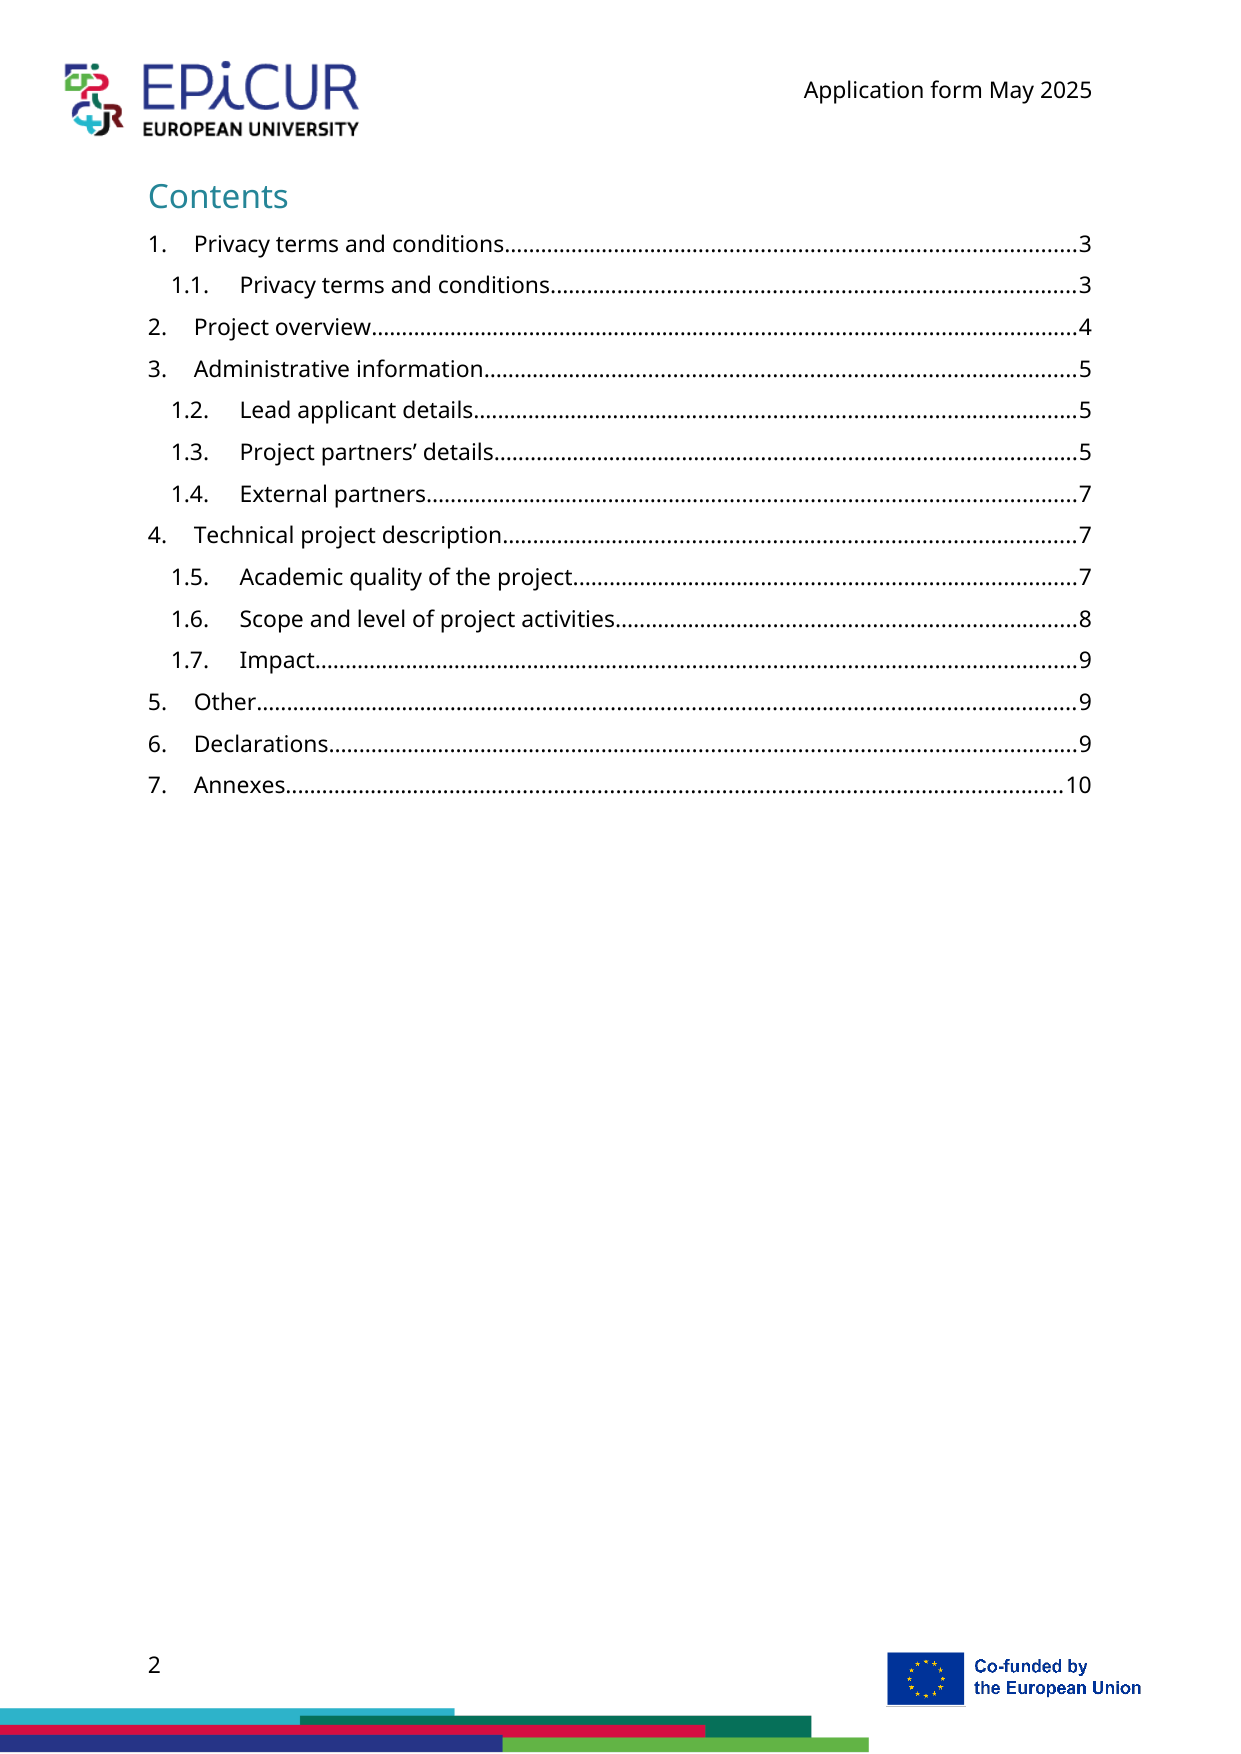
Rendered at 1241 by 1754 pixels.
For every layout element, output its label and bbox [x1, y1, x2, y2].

picture [57, 52, 370, 141]
picture [0, 1648, 1151, 1754]
